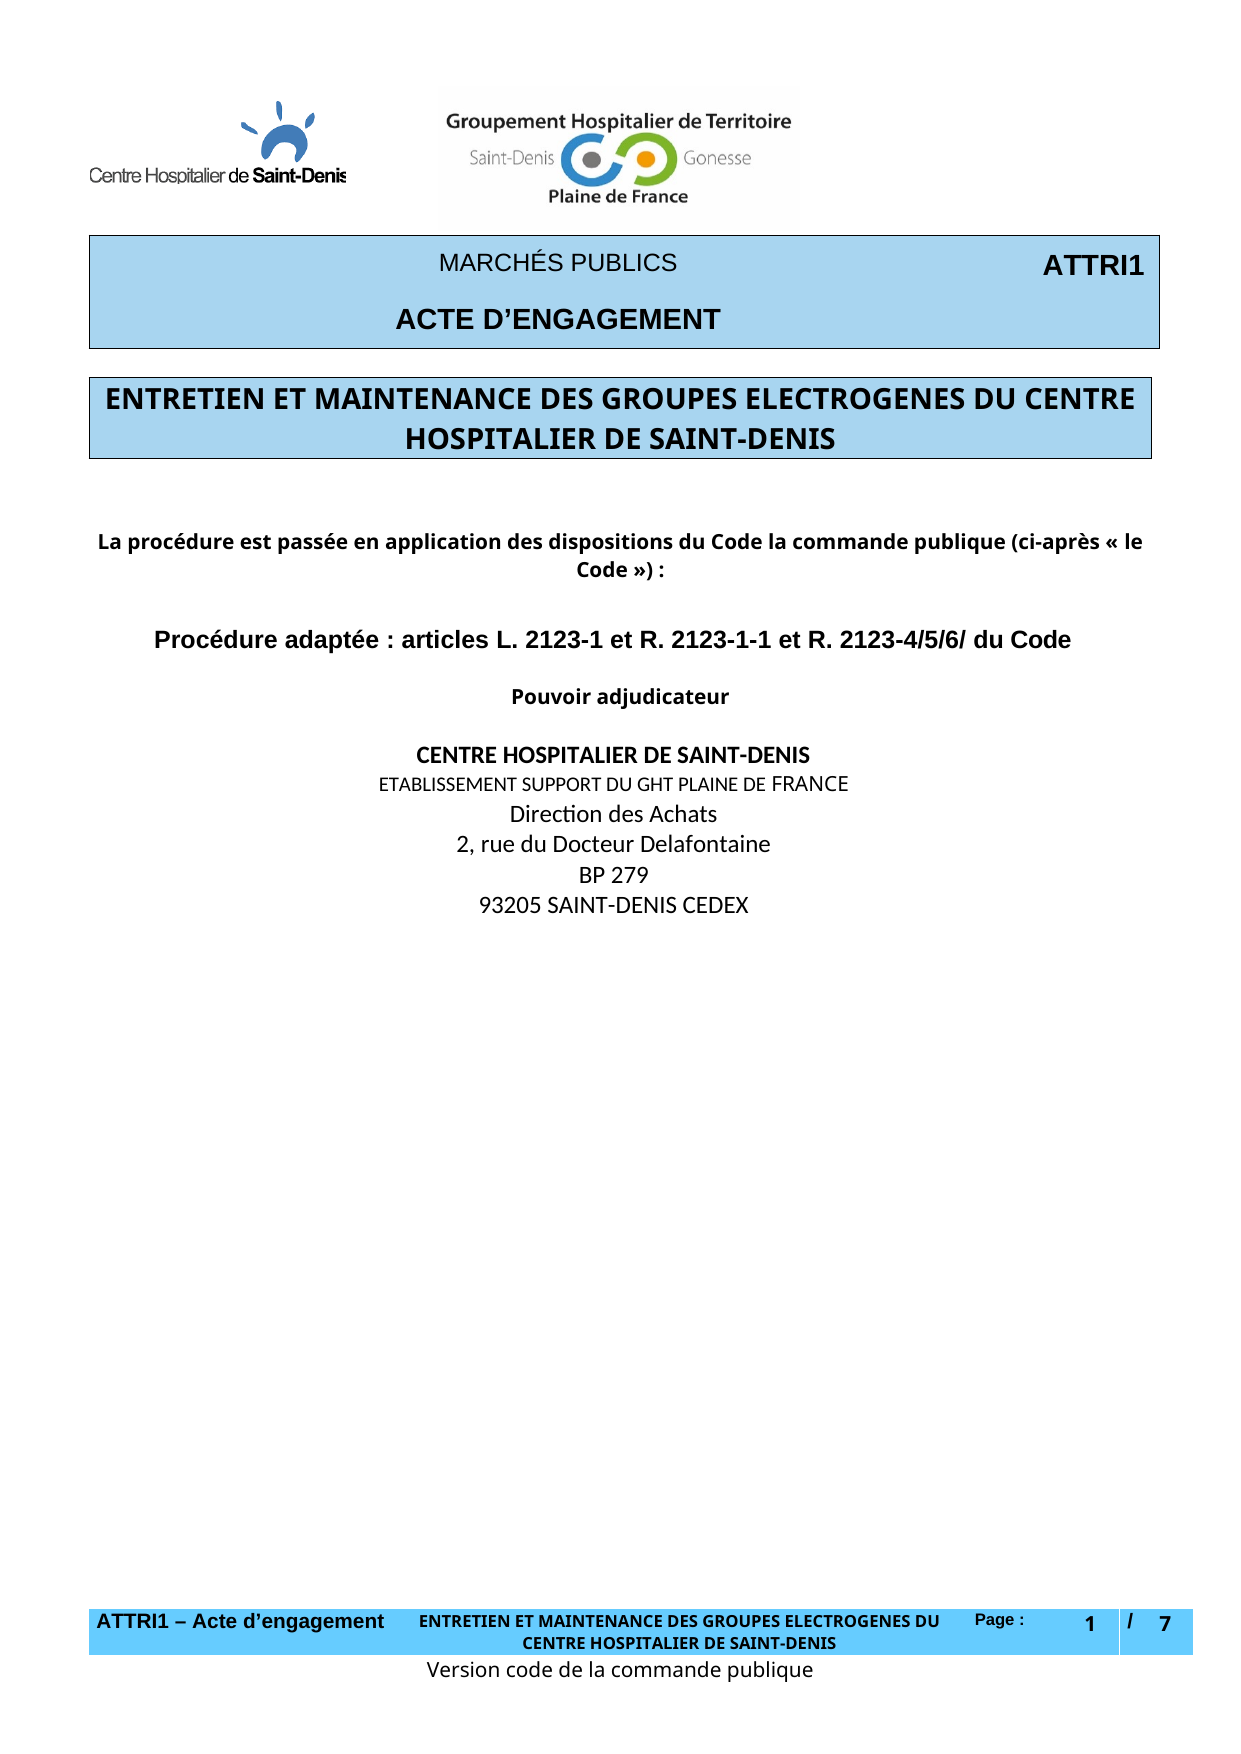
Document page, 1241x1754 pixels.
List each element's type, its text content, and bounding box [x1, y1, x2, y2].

table_header [87, 86, 1174, 234]
text CENTRE HOSPITALIER DE SAINT-DENIS [118, 739, 1109, 769]
text 93205 SAINT-DENIS CEDEX [118, 889, 1109, 920]
text 2, rue du Docteur Delafontaine [118, 828, 1109, 859]
text BP 279 [118, 859, 1109, 889]
table_header ATTRI1 [1027, 236, 1159, 348]
table_header MARCHéS PUBLICS ACTE D’ENGAGEMENT [90, 236, 1027, 348]
text ETABLISSEMENT SUPPORT DU GHT PLAINE DE FRANCE [118, 769, 1109, 798]
picture [89, 101, 346, 183]
text Direction des Achats [118, 798, 1109, 828]
text Pouvoir adjudicateur [89, 682, 1152, 711]
text Procédure adaptée : articles L. 2123-1 et R. 2123-1-1 et R. 2123-4/5/6/ du Code [89, 625, 1137, 654]
text La procédure est passée en application des dispositions du Code la commande publique (ci-après « le Code ») : [89, 527, 1152, 584]
picture [437, 86, 800, 230]
table_header ENTRETIEN ET MAINTENANCE DES GROUPES ELECTROGENES DU CENTRE HOSPITALIER DE SAINT-DENIS [90, 378, 1151, 458]
